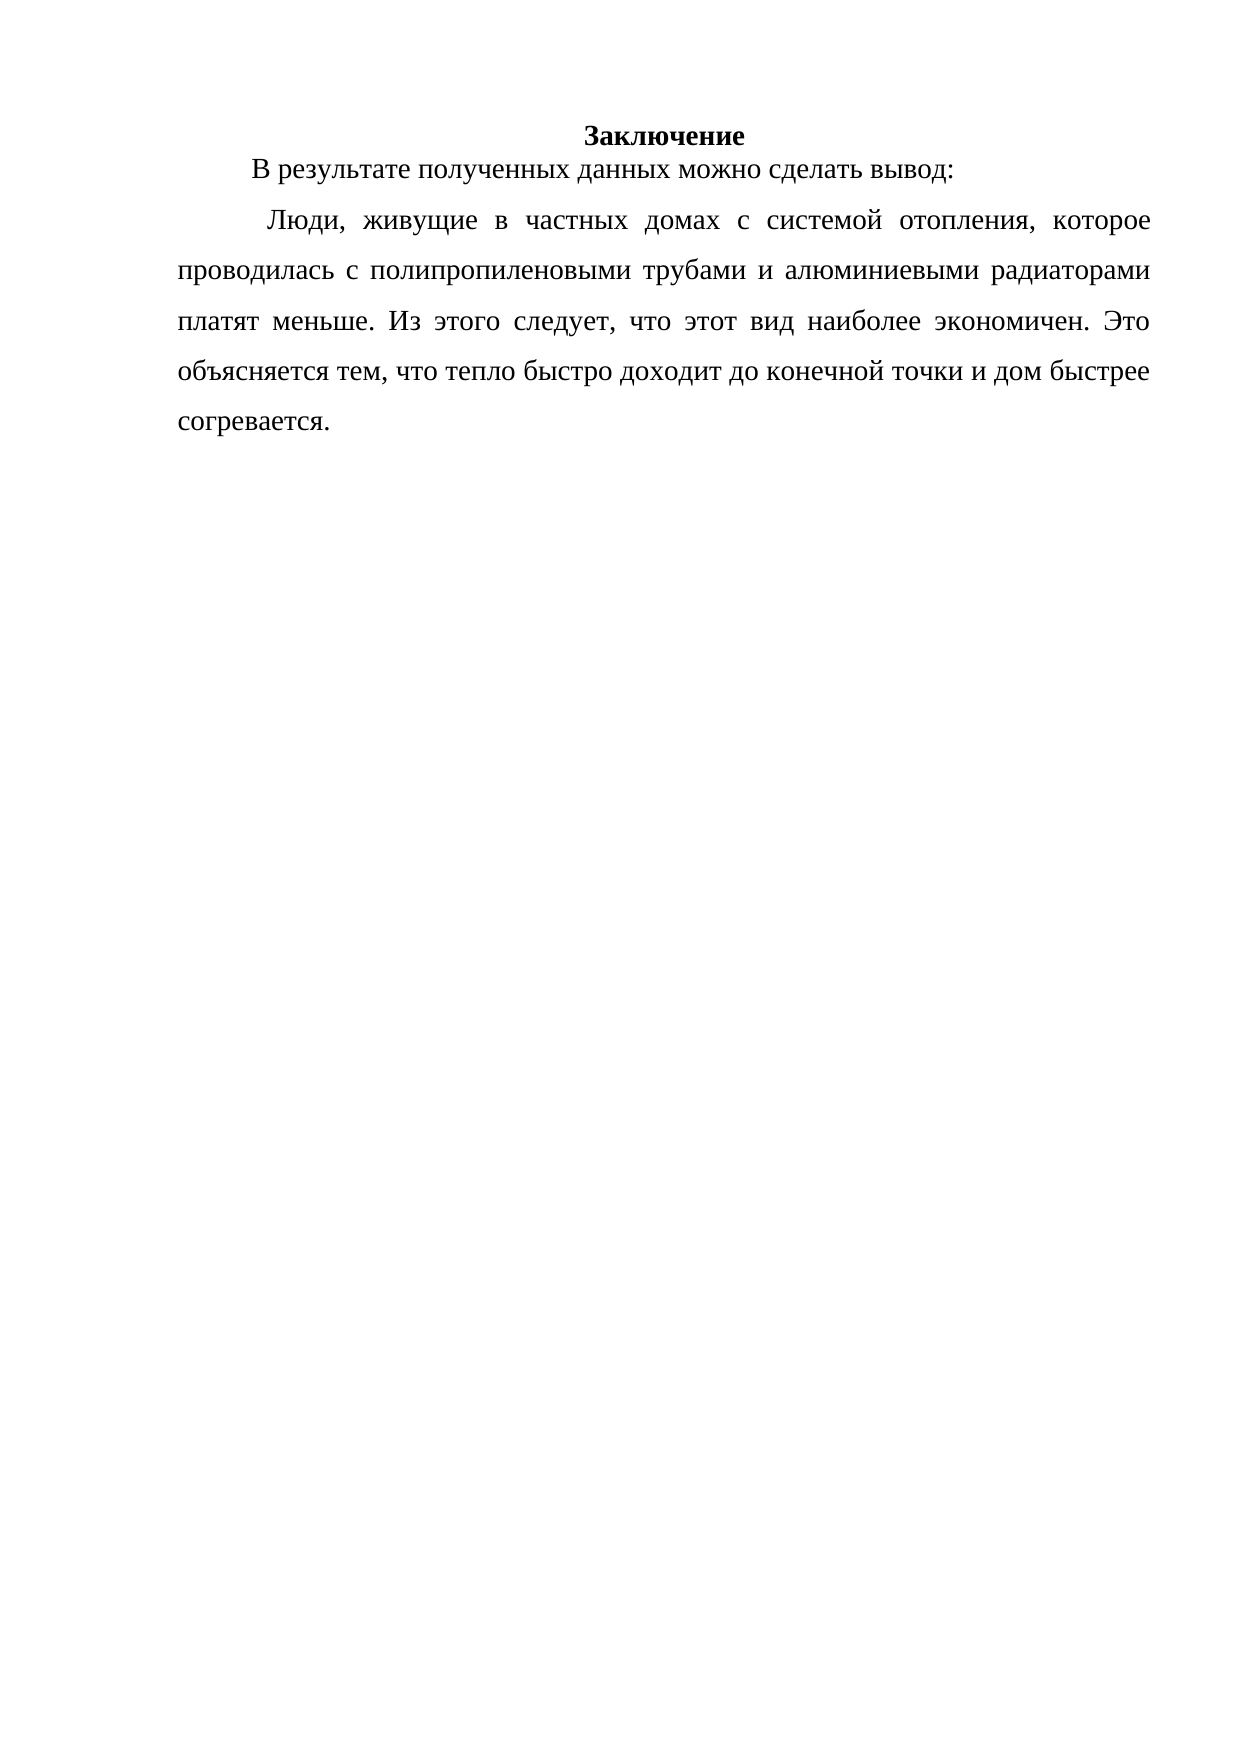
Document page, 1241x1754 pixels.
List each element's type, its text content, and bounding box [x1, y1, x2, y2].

text Люди, живущие в частных домах с системой отопления, которое проводилась с полипропиленовыми трубами и алюминиевыми радиаторами платят меньше. Из этого следует, что этот вид наиболее экономичен. Это объясняется тем, что тепло быстро доходит до конечной точки и дом быстрее согревается. [177, 202, 1152, 437]
text В результате полученных данных можно сделать вывод: [177, 152, 1152, 185]
text Заключение [177, 118, 1152, 152]
